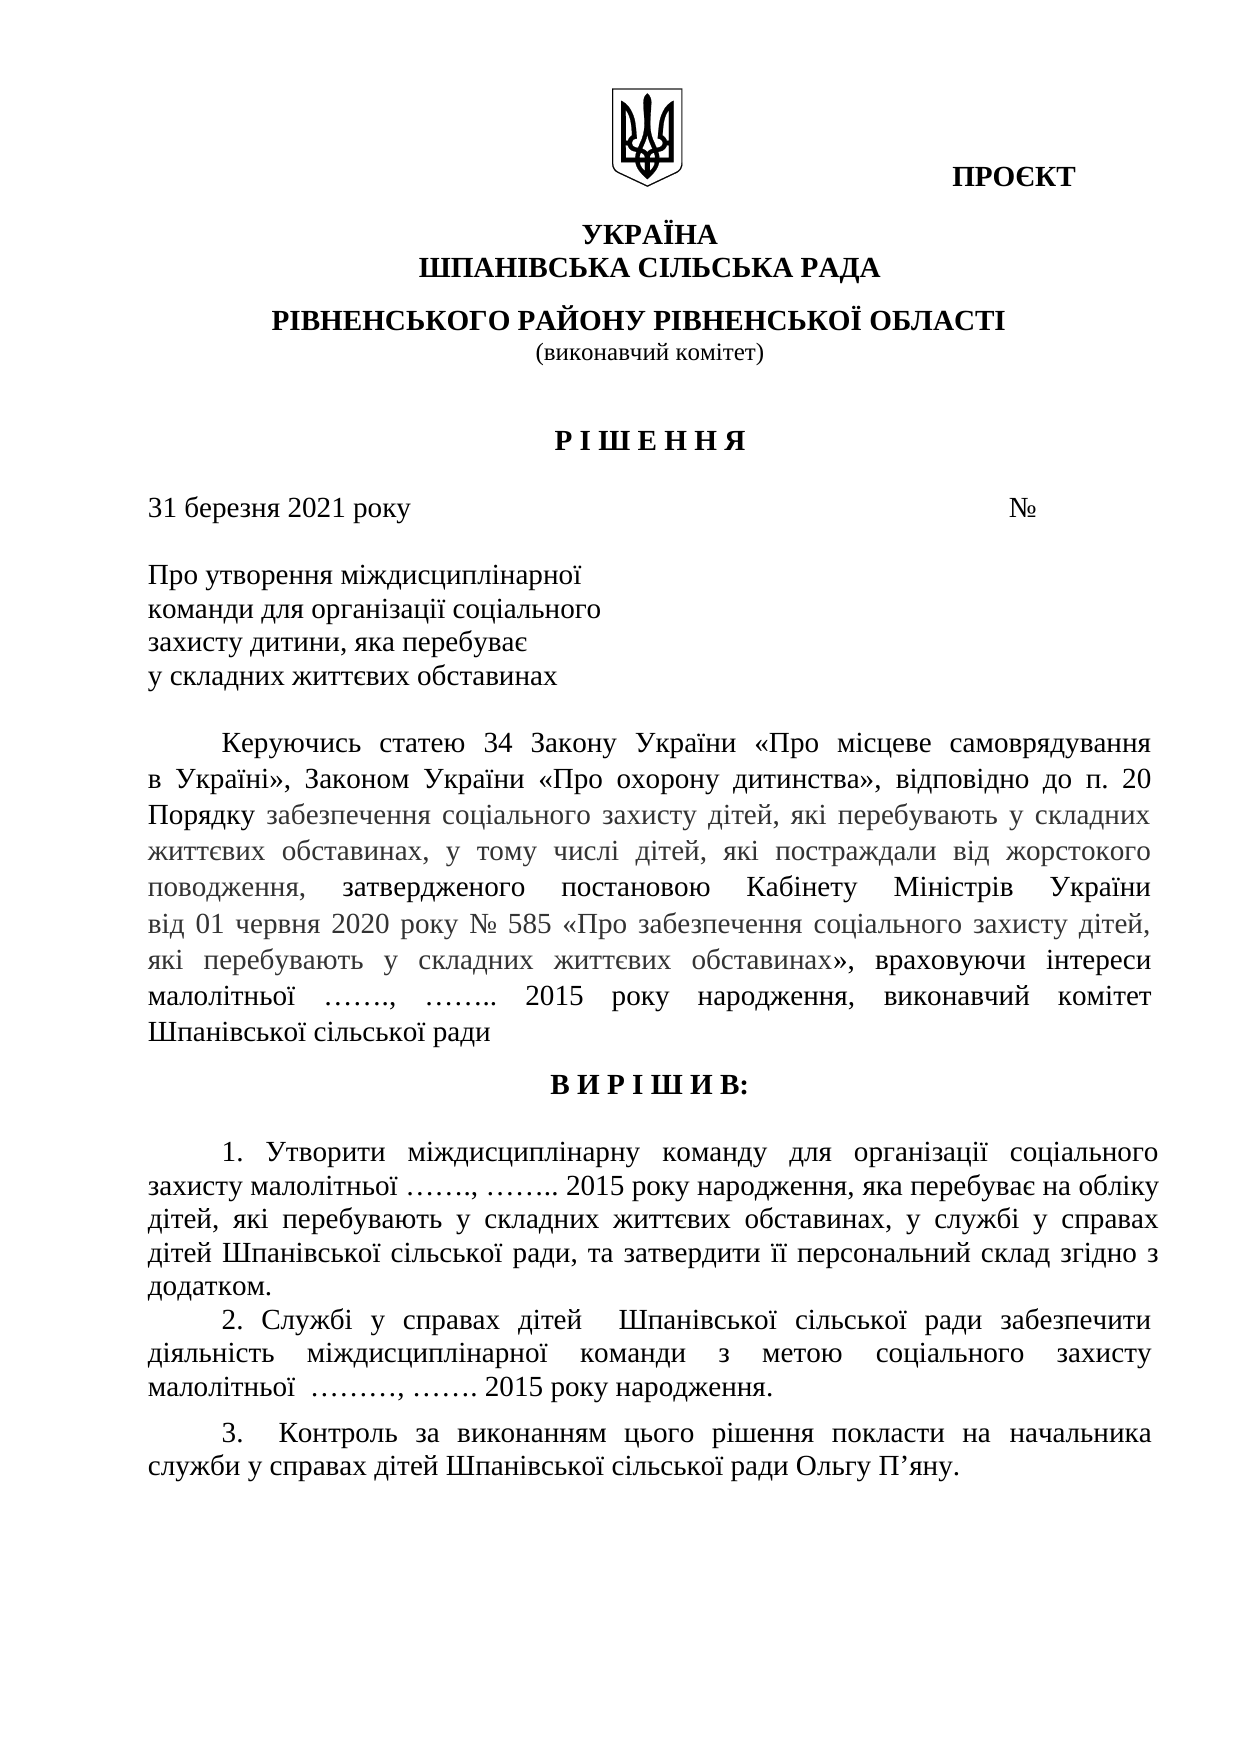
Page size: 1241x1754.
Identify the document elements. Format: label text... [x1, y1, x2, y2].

text (виконавчий комітет) [148, 337, 1152, 366]
text команди для організації соціального [148, 591, 1152, 624]
text РІВНЕНСЬКОГО РАЙОНУ РІВНЕНСЬКОЇ ОБЛАСТІ [148, 303, 1152, 337]
text 1. Утворити міждисциплінарну команду для організації соціального захисту малолітньої ……., …….. 2015 року народження, яка перебуває на обліку дітей, які перебувають у складних життєвих обставинах, у службі у справах дітей Шпанівської сільської ради, та затвердити її персональний склад згідно з додатком. [148, 1134, 1159, 1302]
text 2. Службі у справах дітей Шпанівської сільської ради забезпечити діяльність міждисциплінарної команди з метою соціального захисту малолітньої ………, ……. 2015 року народження. [148, 1302, 1152, 1402]
text Україна [148, 217, 1152, 251]
text 31 березня 2021 року № [148, 490, 1152, 524]
text Керуючись статею 34 Закону України «Про місцеве самоврядування в Україні», Законом України «Про охорону дитинства», відповідно до п. 20 Порядку забезпечення соціального захисту дітей, які перебувають у складних життєвих обставинах, у тому числі дітей, які постраждали від жорстокого поводження, затвердженого постановою Кабінету Міністрів України від 01 червня 2020 року № 585 «Про забезпечення соціального захисту дітей, які перебувають у складних життєвих обставинах», враховуючи інтереси малолітньої ……., …….. 2015 року народження, виконавчий комітет Шпанівської сільської ради [148, 867, 1152, 906]
text 3. Контроль за виконанням цього рішення покласти на начальника служби у справах дітей Шпанівської сільської ради Ольгу П’яну. [148, 1415, 1152, 1482]
text Керуючись статею 34 Закону України «Про місцеве самоврядування в Україні», Законом України «Про охорону дитинства», відповідно до п. 20 Порядку забезпечення соціального захисту дітей, які перебувають у складних життєвих обставинах, у тому числі дітей, які постраждали від жорстокого поводження, затвердженого постановою Кабінету Міністрів України від 01 червня 2020 року № 585 «Про забезпечення соціального захисту дітей, які перебувають у складних життєвих обставинах», враховуючи інтереси малолітньої ……., …….. 2015 року народження, виконавчий комітет Шпанівської сільської ради [148, 725, 1152, 834]
text Керуючись статею 34 Закону України «Про місцеве самоврядування в Україні», Законом України «Про охорону дитинства», відповідно до п. 20 Порядку забезпечення соціального захисту дітей, які перебувають у складних життєвих обставинах, у тому числі дітей, які постраждали від жорстокого поводження, затвердженого постановою Кабінету Міністрів України від 01 червня 2020 року № 585 «Про забезпечення соціального захисту дітей, які перебувають у складних життєвих обставинах», враховуючи інтереси малолітньої ……., …….. 2015 року народження, виконавчий комітет Шпанівської сільської ради [148, 939, 1152, 1048]
text В И Р І Ш И В: [148, 1067, 1152, 1101]
text Р І Ш Е Н Н Я [148, 423, 1152, 457]
text у складних життєвих обставинах [148, 658, 1152, 691]
list ШПАНІВСЬКА сільська рада [148, 251, 1152, 284]
text Про утворення міждисциплінарної [148, 557, 1152, 591]
text ПРОЄКТ [516, 88, 1167, 193]
text захисту дитини, яка перебуває [148, 624, 1152, 658]
